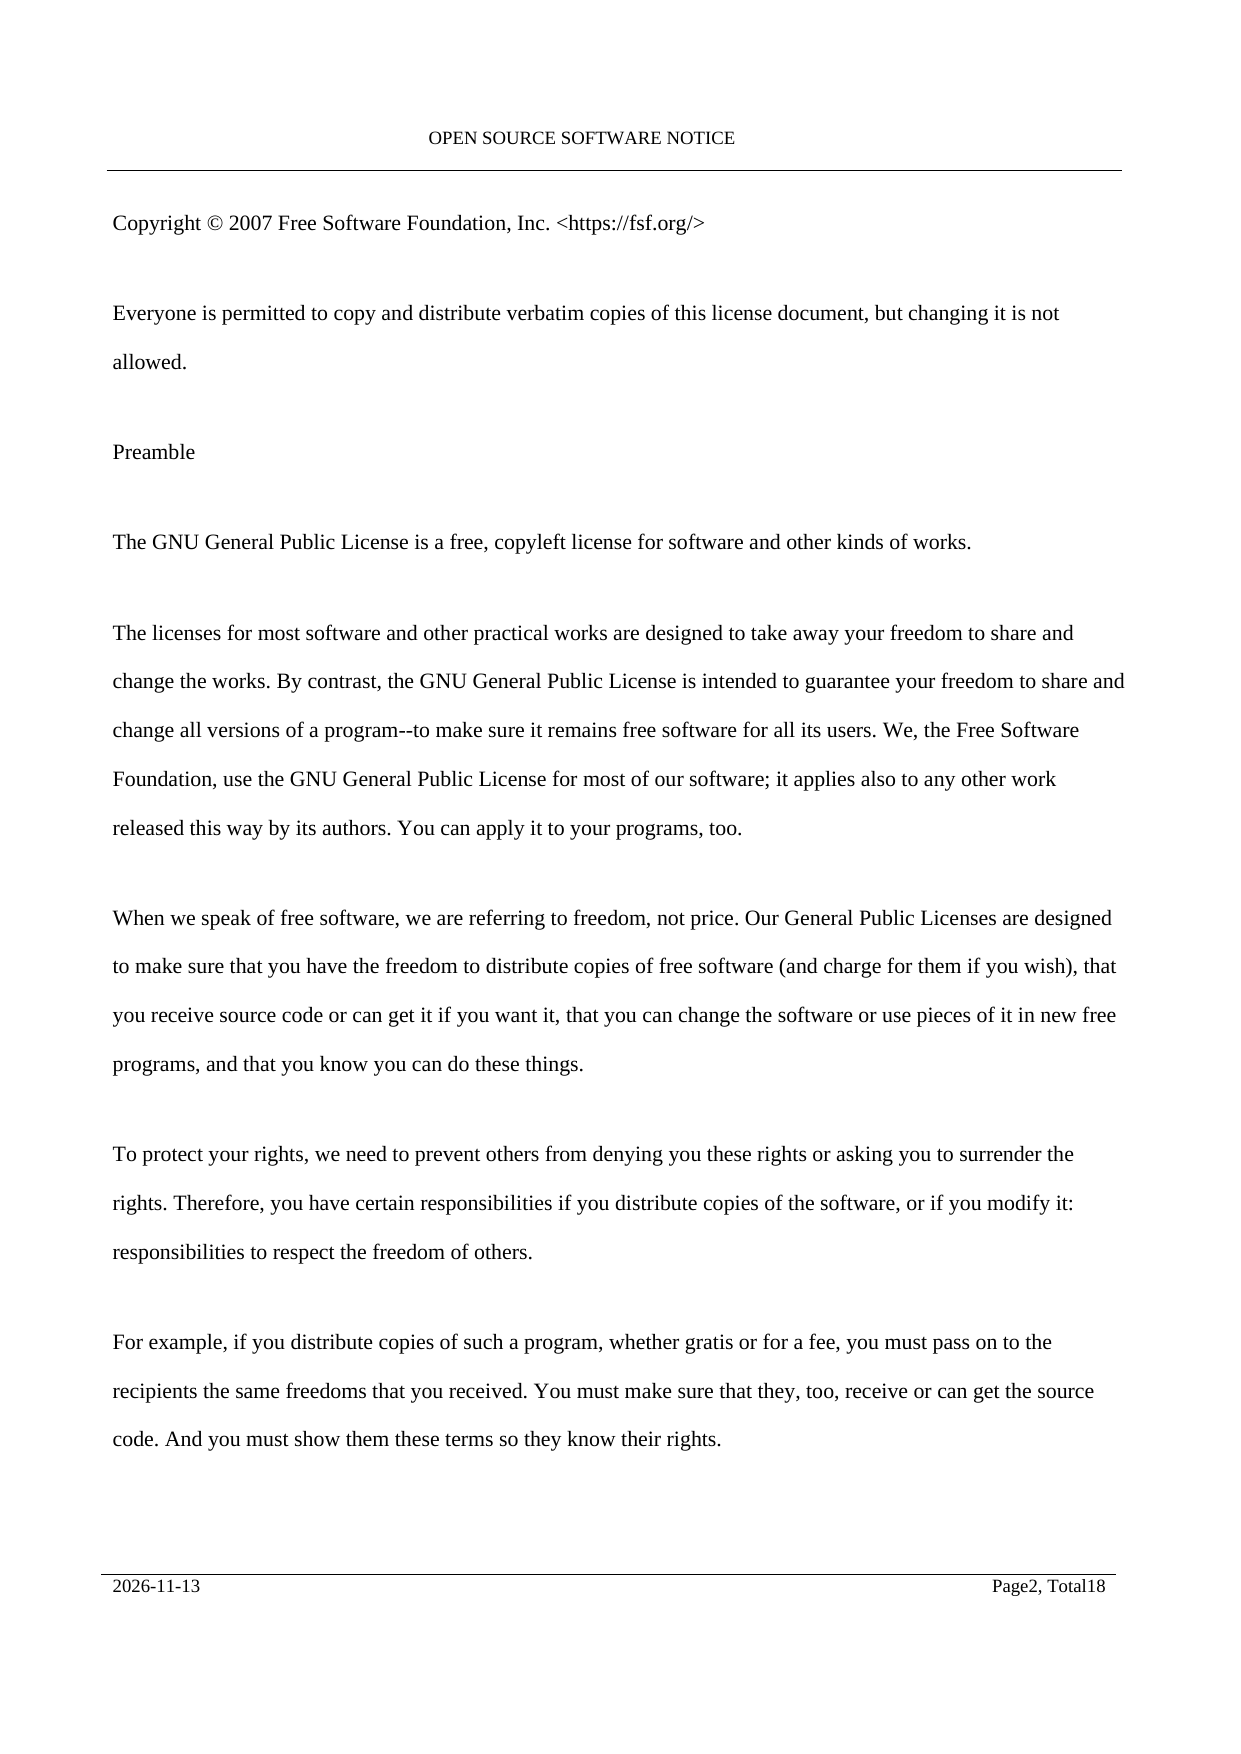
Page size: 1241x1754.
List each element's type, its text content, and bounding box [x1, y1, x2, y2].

text The licenses for most software and other practical works are designed to take away your freedom to share and change the works. By contrast, the GNU General Public License is intended to guarantee your freedom to share and change all versions of a program--to make sure it remains free software for all its users. We, the Free Software Foundation, use the GNU General Public License for most of our software; it applies also to any other work released this way by its authors. You can apply it to your programs, too. [112, 616, 1128, 843]
text To protect your rights, we need to prevent others from denying you these rights or asking you to surrender the rights. Therefore, you have certain responsibilities if you distribute copies of the software, or if you modify it: responsibilities to respect the freedom of others. [112, 1138, 1128, 1268]
text Copyright © 2007 Free Software Foundation, Inc. <https://fsf.org/> [112, 206, 1128, 239]
text The GNU General Public License is a free, copyleft license for software and other kinds of works. [112, 526, 1128, 558]
text Everyone is permitted to copy and distribute verbatim copies of this license document, but changing it is not allowed. [112, 297, 1128, 378]
text For example, if you distribute copies of such a program, whether gratis or for a fee, you must pass on to the recipients the same freedoms that you received. You must make sure that they, too, receive or can get the source code. And you must show them these terms so they know their rights. [112, 1325, 1128, 1455]
text When we speak of free software, we are referring to freedom, not price. Our General Public Licenses are designed to make sure that you have the freedom to distribute copies of free software (and charge for them if you wish), that you receive source code or can get it if you want it, that you can change the software or use pieces of it in new free programs, and that you know you can do these things. [112, 901, 1128, 1080]
text Preamble [112, 436, 1128, 468]
